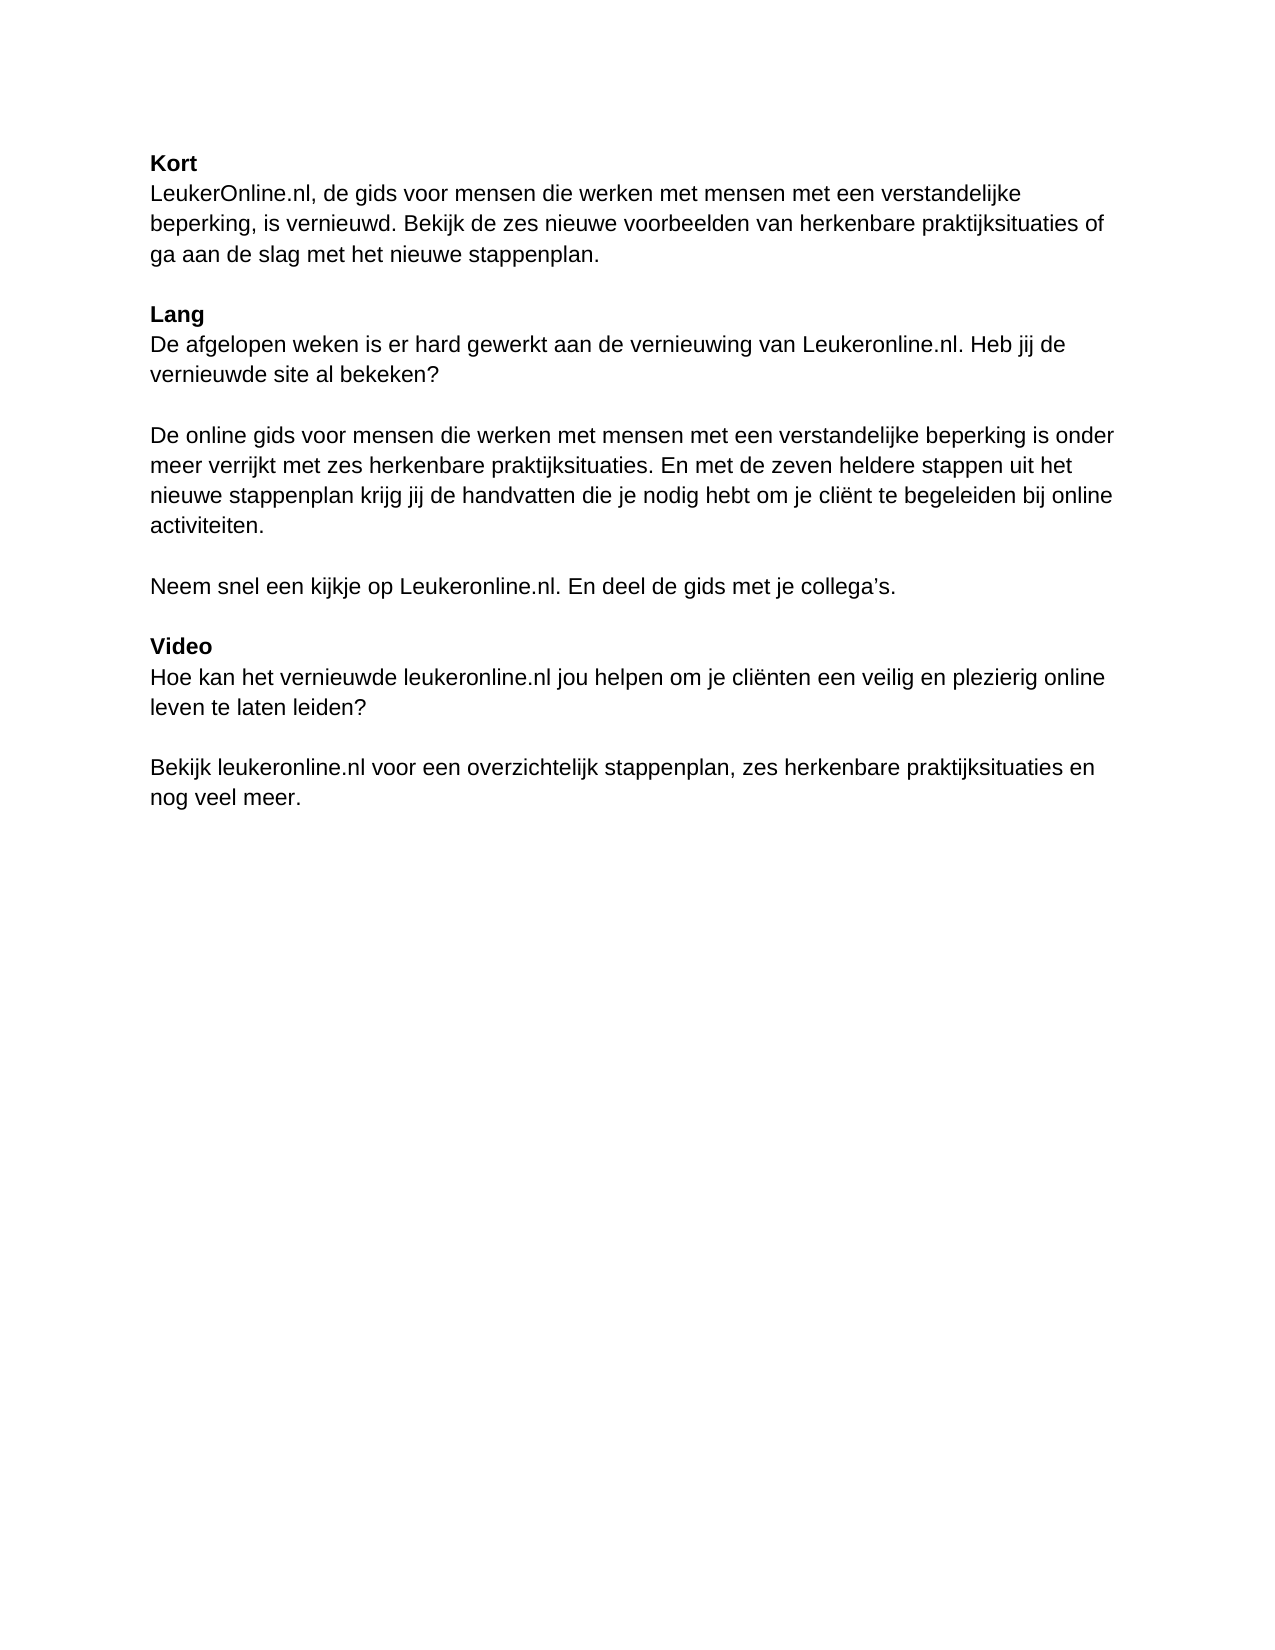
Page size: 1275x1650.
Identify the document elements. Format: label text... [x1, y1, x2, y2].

text Neem snel een kijkje op Leukeronline.nl. En deel de gids met je collega’s. [150, 573, 1125, 599]
text De online gids voor mensen die werken met mensen met een verstandelijke beperking is onder meer verrijkt met zes herkenbare praktijksituaties. En met de zeven heldere stappen uit het nieuwe stappenplan krijg jij de handvatten die je nodig hebt om je cliënt te begeleiden bij online activiteiten. [150, 422, 1125, 539]
text De afgelopen weken is er hard gewerkt aan de vernieuwing van Leukeronline.nl. Heb jij de vernieuwde site al bekeken? [150, 331, 1125, 388]
text Video [150, 633, 1125, 660]
text Kort LeukerOnline.nl, de gids voor mensen die werken met mensen met een verstandelijke beperking, is vernieuwd. Bekijk de zes nieuwe voorbeelden van herkenbare praktijksituaties of ga aan de slag met het nieuwe stappenplan. [150, 150, 1125, 267]
text Hoe kan het vernieuwde leukeronline.nl jou helpen om je cliënten een veilig en plezierig online leven te laten leiden? [150, 663, 1125, 720]
text Bekijk leukeronline.nl voor een overzichtelijk stappenplan, zes herkenbare praktijksituaties en nog veel meer. [150, 754, 1125, 811]
text Lang [150, 301, 1125, 327]
